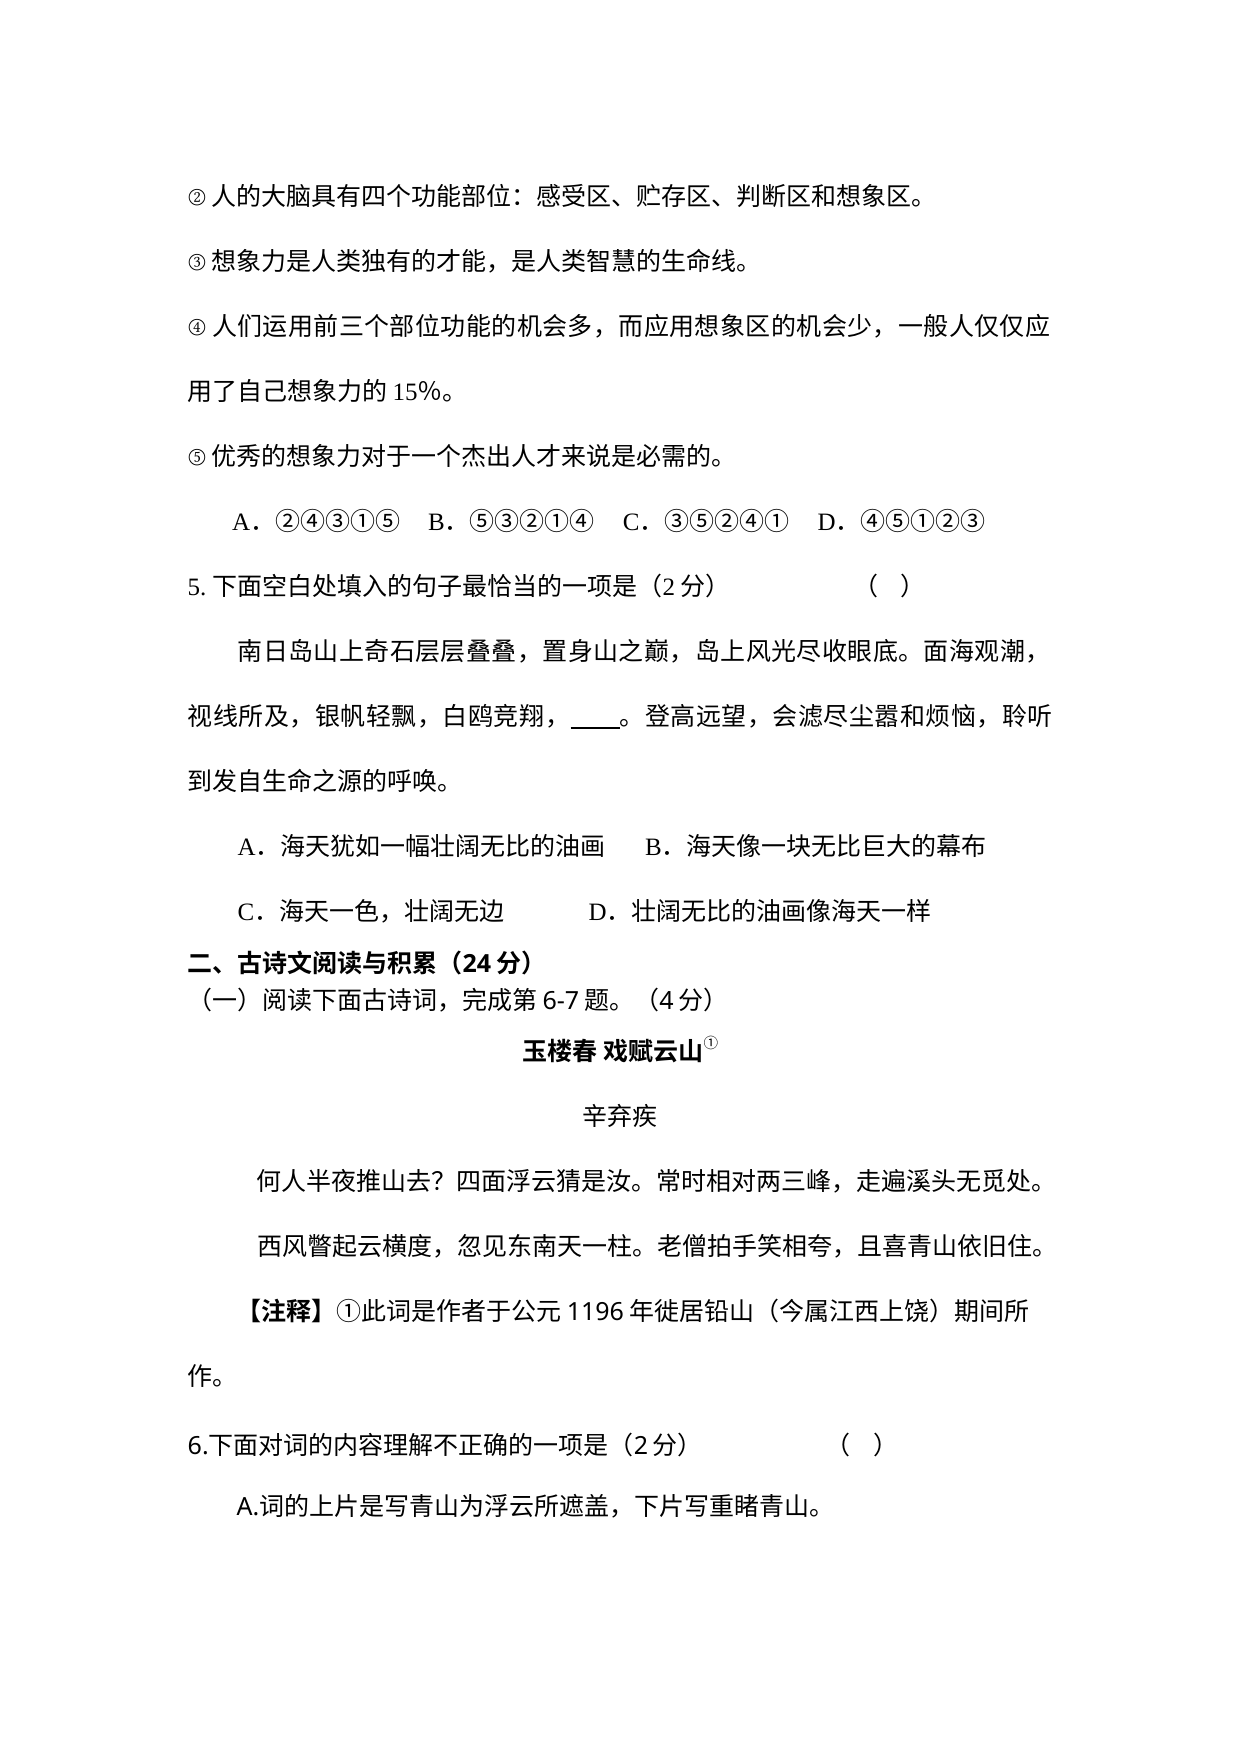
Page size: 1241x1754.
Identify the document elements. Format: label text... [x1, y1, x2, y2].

text 何人半夜推山去？四面浮云猜是汝。常时相对两三峰，走遍溪头无觅处。 [187, 1147, 1053, 1212]
text ⑤优秀的想象力对于一个杰出人才来说是必需的。 [187, 422, 1053, 487]
text C．海天一色，壮阔无边 D．壮阔无比的油画像海天一样 [187, 877, 1053, 942]
text （一）阅读下面古诗词，完成第6-7题。（4分） [187, 979, 1053, 1017]
text ③想象力是人类独有的才能，是人类智慧的生命线。 [187, 227, 1053, 292]
text A．②④③①⑤ B．⑤③②①④ C．③⑤②④① D．④⑤①②③ [232, 487, 1053, 552]
text 辛弃疾 [187, 1082, 1053, 1147]
text ②人的大脑具有四个功能部位：感受区、贮存区、判断区和想象区。 [187, 162, 1053, 227]
text 玉楼春 戏赋云山① [187, 1017, 1053, 1082]
text 5. 下面空白处填入的句子最恰当的一项是（2分） （ ） [187, 552, 1053, 617]
text A.词的上片是写青山为浮云所遮盖，下片写重睹青山。 [187, 1472, 1053, 1537]
text 西风瞥起云横度，忽见东南天一柱。老僧拍手笑相夸，且喜青山依旧住。 [187, 1212, 1053, 1277]
text 6.下面对词的内容理解不正确的一项是（2分） （ ） [187, 1407, 1053, 1472]
text 【注释】①此词是作者于公元1196年徙居铅山（今属江西上饶）期间所作。 [187, 1277, 1053, 1407]
text ④人们运用前三个部位功能的机会多，而应用想象区的机会少，一般人仅仅应用了自己想象力的15％。 [187, 292, 1053, 422]
text 二、古诗文阅读与积累（24分） [187, 942, 1053, 979]
text 南日岛山上奇石层层叠叠，置身山之巅，岛上风光尽收眼底。面海观潮，视线所及，银帆轻飘，白鸥竞翔， 。登高远望，会滤尽尘嚣和烦恼，聆听到发自生命之源的呼唤。 [187, 617, 1053, 812]
text A．海天犹如一幅壮阔无比的油画 B．海天像一块无比巨大的幕布 [187, 812, 1053, 877]
